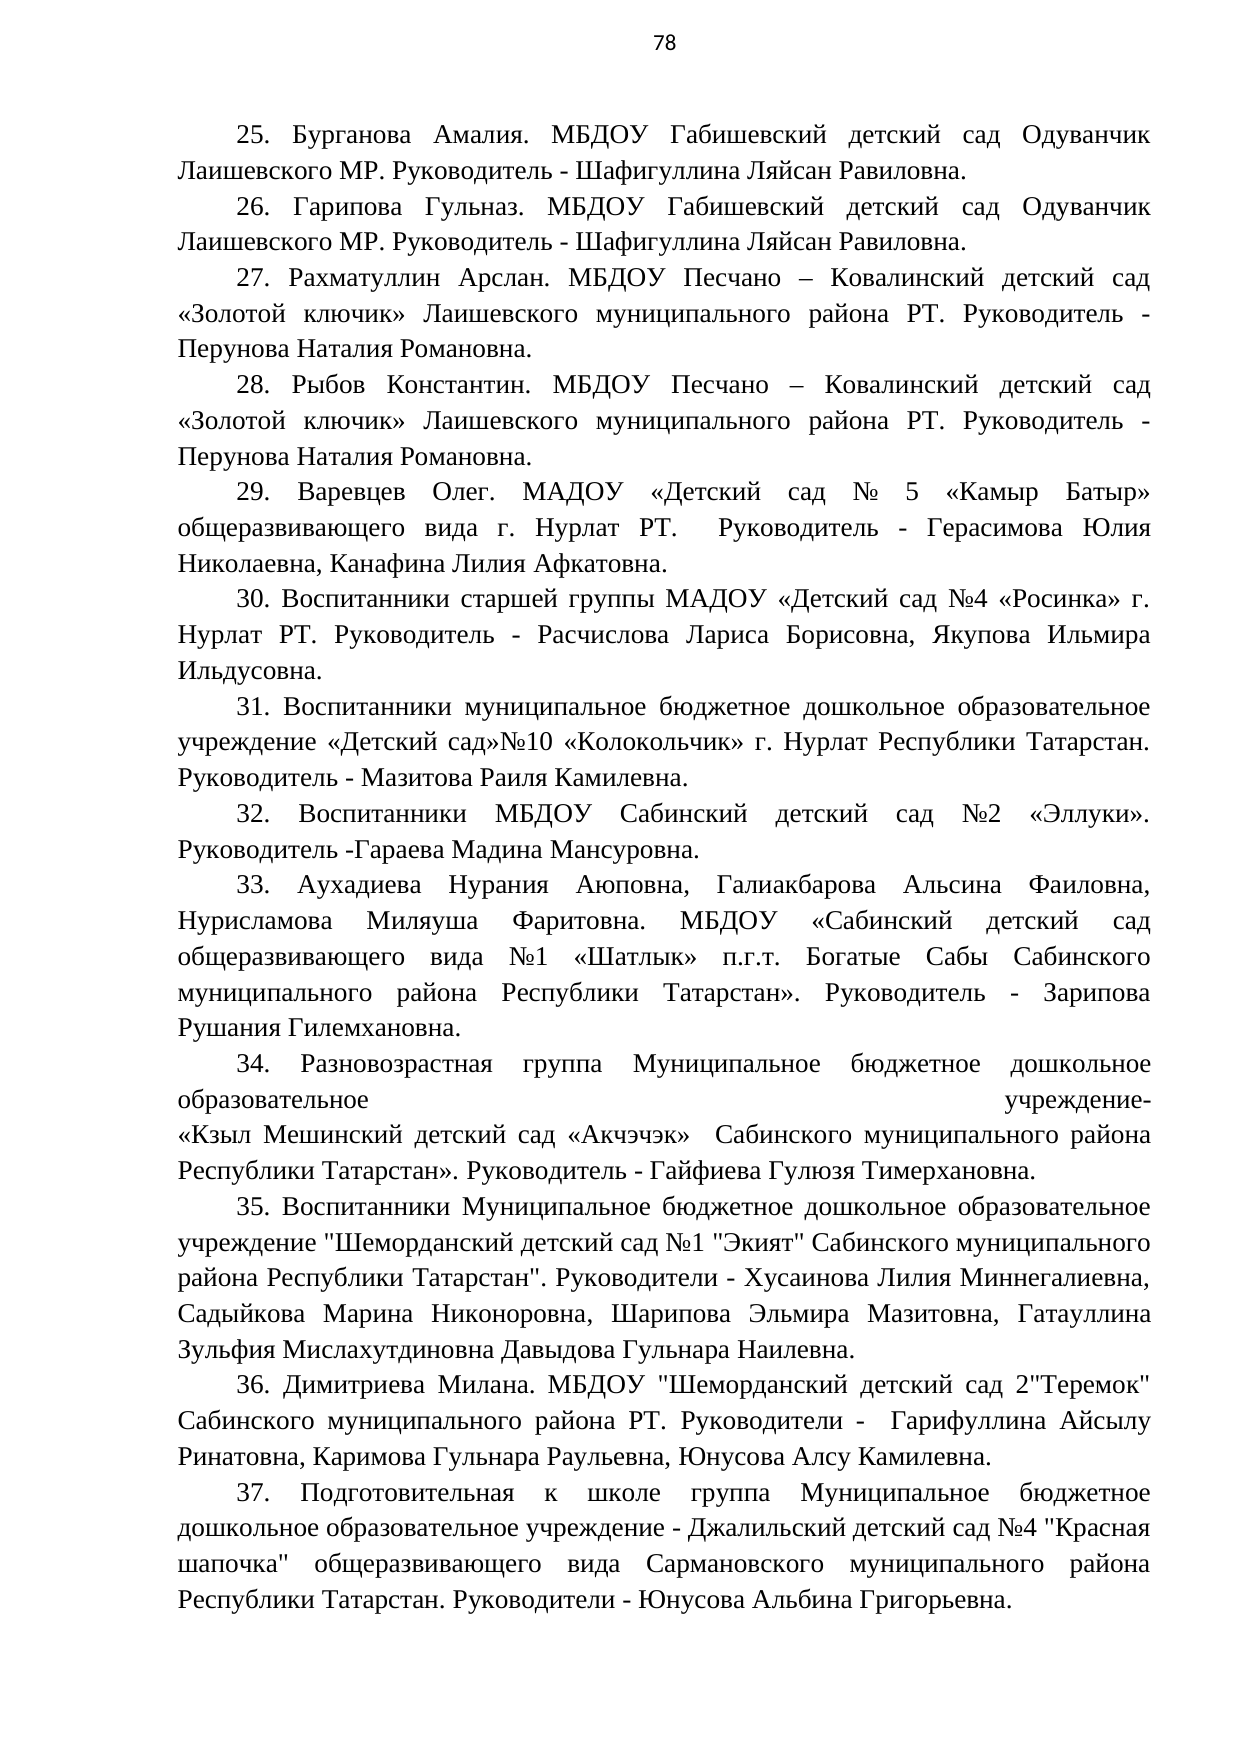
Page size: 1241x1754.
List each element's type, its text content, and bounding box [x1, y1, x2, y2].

text 26. Гарипова Гульназ. МБДОУ Габишевский детский сад Одуванчик Лаишевского МР. Руководитель - Шафигуллина Ляйсан Равиловна. [177, 189, 1152, 256]
text 33. Аухадиева Нурания Аюповна, Галиакбарова Альсина Фаиловна, Нурисламова Миляуша Фаритовна. МБДОУ «Сабинский детский сад общеразвивающего вида №1 «Шатлык» п.г.т. Богатые Сабы Сабинского муниципального района Республики Татарстан». Руководитель - Зарипова Рушания Гилемхановна. [177, 868, 1152, 1042]
text 28. Рыбов Константин. МБДОУ Песчано – Ковалинский детский сад «Золотой ключик» Лаишевского муниципального района РТ. Руководитель -Перунова Наталия Романовна. [177, 368, 1152, 471]
text 34. Разновозрастная группа Муниципальное бюджетное дошкольное образовательное учреждение- «Кзыл Мешинский детский сад «Акчэчэк» Сабинского муниципального района Республики Татарстан». Руководитель - Гайфиева Гулюзя Тимерхановна. [177, 1047, 1152, 1185]
text 30. Воспитанники старшей группы МАДОУ «Детский сад №4 «Росинка» г. Нурлат РТ. Руководитель - Расчислова Лариса Борисовна, Якупова Ильмира Ильдусовна. [177, 583, 1152, 685]
text 29. Варевцев Олег. МАДОУ «Детский сад № 5 «Камыр Батыр» общеразвивающего вида г. Нурлат РТ. Руководитель - Герасимова Юлия Николаевна, Канафина Лилия Афкатовна. [177, 475, 1152, 578]
text 27. Рахматуллин Арслан. МБДОУ Песчано – Ковалинский детский сад «Золотой ключик» Лаишевского муниципального района РТ. Руководитель -Перунова Наталия Романовна. [177, 261, 1152, 364]
text 36. Димитриева Милана. МБДОУ "Шеморданский детский сад 2"Теремок" Сабинского муниципального района РТ. Руководители - Гарифуллина Айсылу Ринатовна, Каримова Гульнара Раульевна, Юнусова Алсу Камилевна. [177, 1369, 1152, 1471]
text 32. Воспитанники МБДОУ Сабинский детский сад №2 «Эллуки». Руководитель -Гараева Мадина Мансуровна. [177, 797, 1152, 864]
text 25. Бурганова Амалия. МБДОУ Габишевский детский сад Одуванчик Лаишевского МР. Руководитель - Шафигуллина Ляйсан Равиловна. [177, 118, 1152, 185]
text 37. Подготовительная к школе группа Муниципальное бюджетное дошкольное образовательное учреждение - Джалильский детский сад №4 "Красная шапочка" общеразвивающего вида Сармановского муниципального района Республики Татарстан. Руководители - Юнусова Альбина Григорьевна. [177, 1476, 1152, 1614]
text 31. Воспитанники муниципальное бюджетное дошкольное образовательное учреждение «Детский сад»№10 «Колокольчик» г. Нурлат Республики Татарстан. Руководитель - Мазитова Раиля Камилевна. [177, 690, 1152, 792]
text 35. Воспитанники Муниципальное бюджетное дошкольное образовательное учреждение "Шеморданский детский сад №1 "Экият" Сабинского муниципального района Республики Татарстан". Руководители - Хусаинова Лилия Миннегалиевна, Садыйкова Марина Никоноровна, Шарипова Эльмира Мазитовна, Гатауллина Зульфия Мислахутдиновна Давыдова Гульнара Наилевна. [177, 1190, 1152, 1364]
